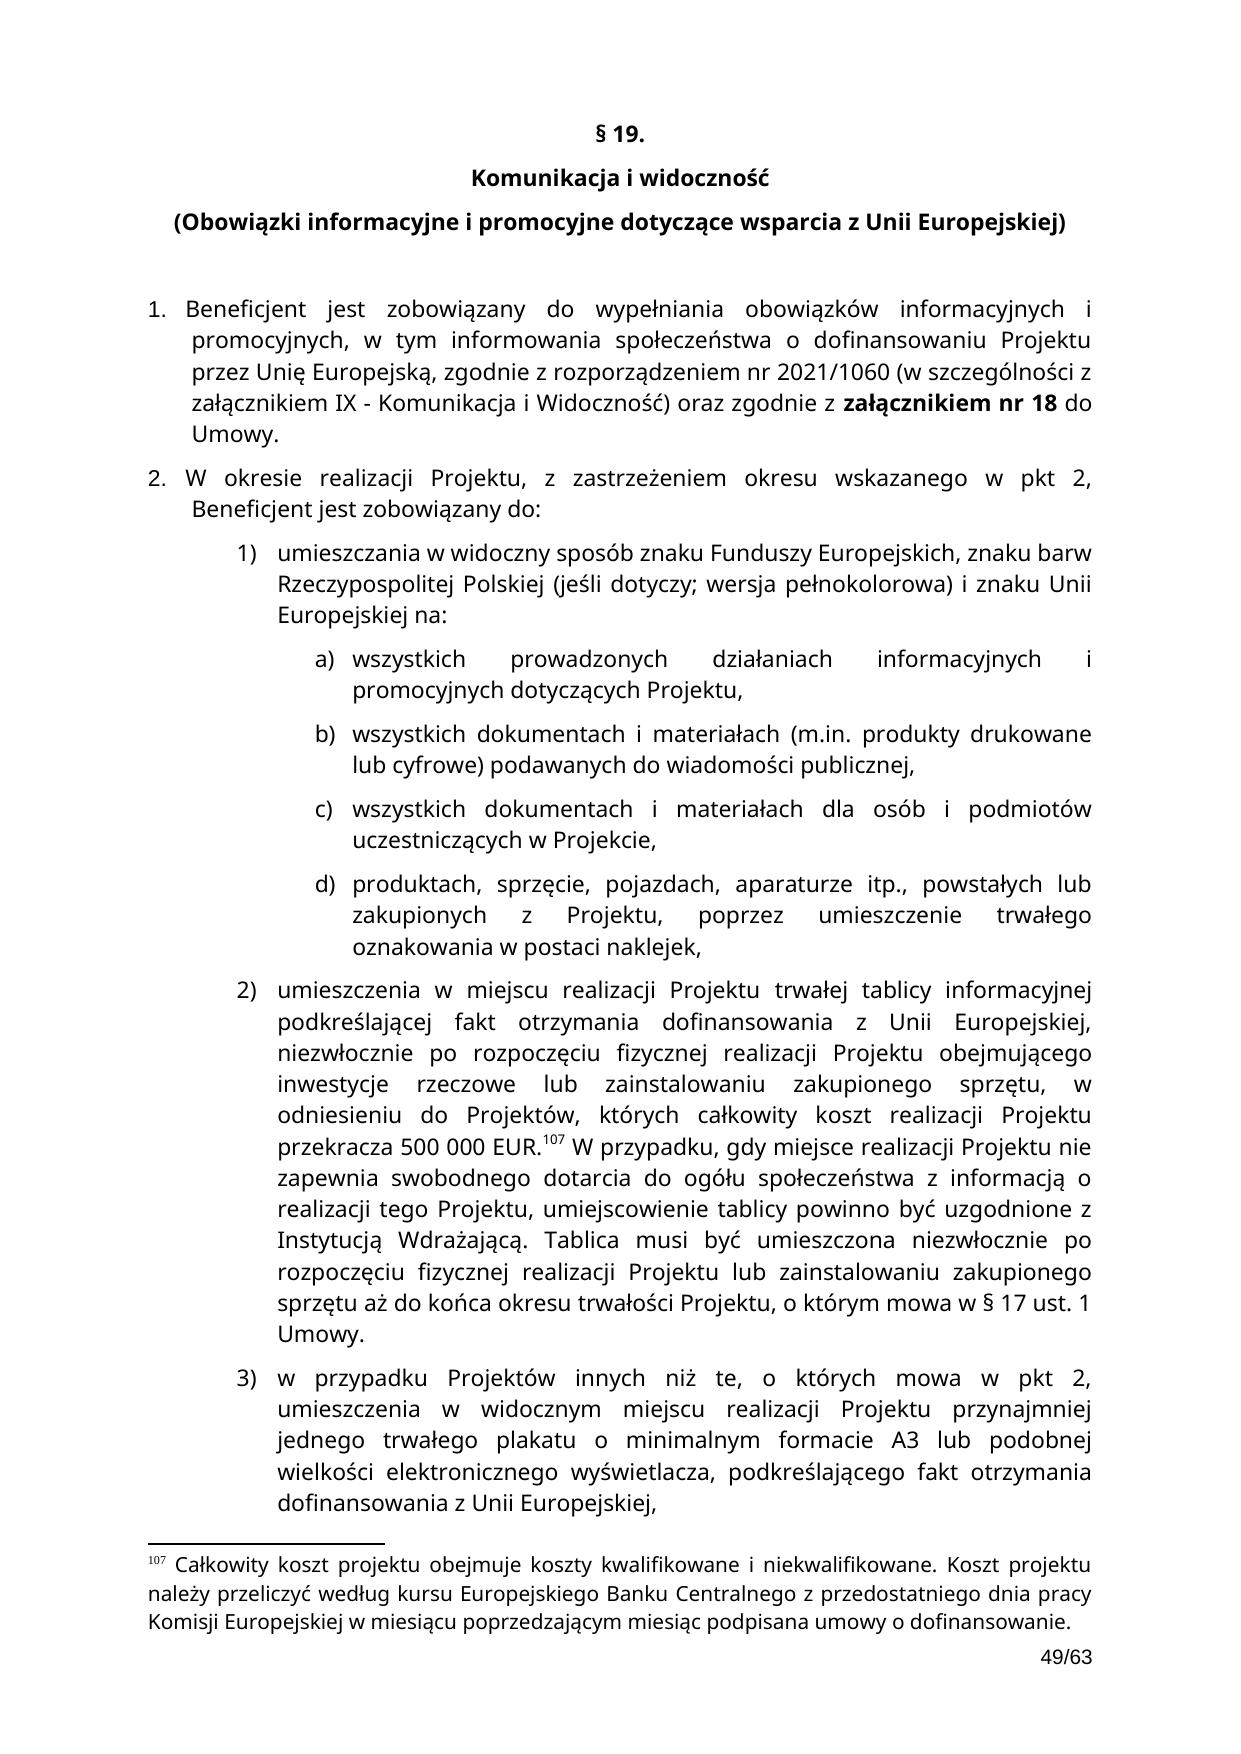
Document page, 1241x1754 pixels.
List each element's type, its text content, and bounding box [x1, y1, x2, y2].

list wszystkich dokumentach i materiałach dla osób i podmiotów uczestniczących w Projekcie, [314, 793, 1092, 856]
list wszystkich dokumentach i materiałach (m.in. produkty drukowane lub cyfrowe) podawanych do wiadomości publicznej, [314, 718, 1092, 781]
text § 19. [148, 118, 1092, 149]
list umieszczania w widoczny sposób znaku Funduszy Europejskich, znaku barw Rzeczypospolitej Polskiej (jeśli dotyczy; wersja pełnokolorowa) i znaku Unii Europejskiej na: [236, 537, 1092, 631]
list w przypadku Projektów innych niż te, o których mowa w pkt 2, umieszczenia w widocznym miejscu realizacji Projektu przynajmniej jednego trwałego plakatu o minimalnym formacie A3 lub podobnej wielkości elektronicznego wyświetlacza, podkreślającego fakt otrzymania dofinansowania z Unii Europejskiej, [236, 1362, 1092, 1518]
list Beneficjent jest zobowiązany do wypełniania obowiązków informacyjnych i promocyjnych, w tym informowania społeczeństwa o dofinansowaniu Projektu przez Unię Europejską, zgodnie z rozporządzeniem nr 2021/1060 (w szczególności z załącznikiem IX - Komunikacja i Widoczność) oraz zgodnie z załącznikiem nr 18 do Umowy. [148, 293, 1092, 449]
text Komunikacja i widoczność [148, 162, 1092, 193]
text (Obowiązki informacyjne i promocyjne dotyczące wsparcia z Unii Europejskiej) [148, 206, 1092, 237]
list wszystkich prowadzonych działaniach informacyjnych i promocyjnych dotyczących Projektu, [314, 643, 1092, 706]
list W okresie realizacji Projektu, z zastrzeżeniem okresu wskazanego w pkt 2, Beneficjent jest zobowiązany do: [148, 462, 1092, 524]
list produktach, sprzęcie, pojazdach, aparaturze itp., powstałych lub zakupionych z Projektu, poprzez umieszczenie trwałego oznakowania w postaci naklejek, [314, 868, 1092, 962]
list umieszczenia w miejscu realizacji Projektu trwałej tablicy informacyjnej podkreślającej fakt otrzymania dofinansowania z Unii Europejskiej, niezwłocznie po rozpoczęciu fizycznej realizacji Projektu obejmującego inwestycje rzeczowe lub zainstalowaniu zakupionego sprzętu, w odniesieniu do Projektów, których całkowity koszt realizacji Projektu przekracza 500 000 EUR. W przypadku, gdy miejsce realizacji Projektu nie zapewnia swobodnego dotarcia do ogółu społeczeństwa z informacją o realizacji tego Projektu, umiejscowienie tablicy powinno być uzgodnione z Instytucją Wdrażającą. Tablica musi być umieszczona niezwłocznie po rozpoczęciu fizycznej realizacji Projektu lub zainstalowaniu zakupionego sprzętu aż do końca okresu trwałości Projektu, o którym mowa w § 17 ust. 1 Umowy. [236, 974, 1092, 1349]
